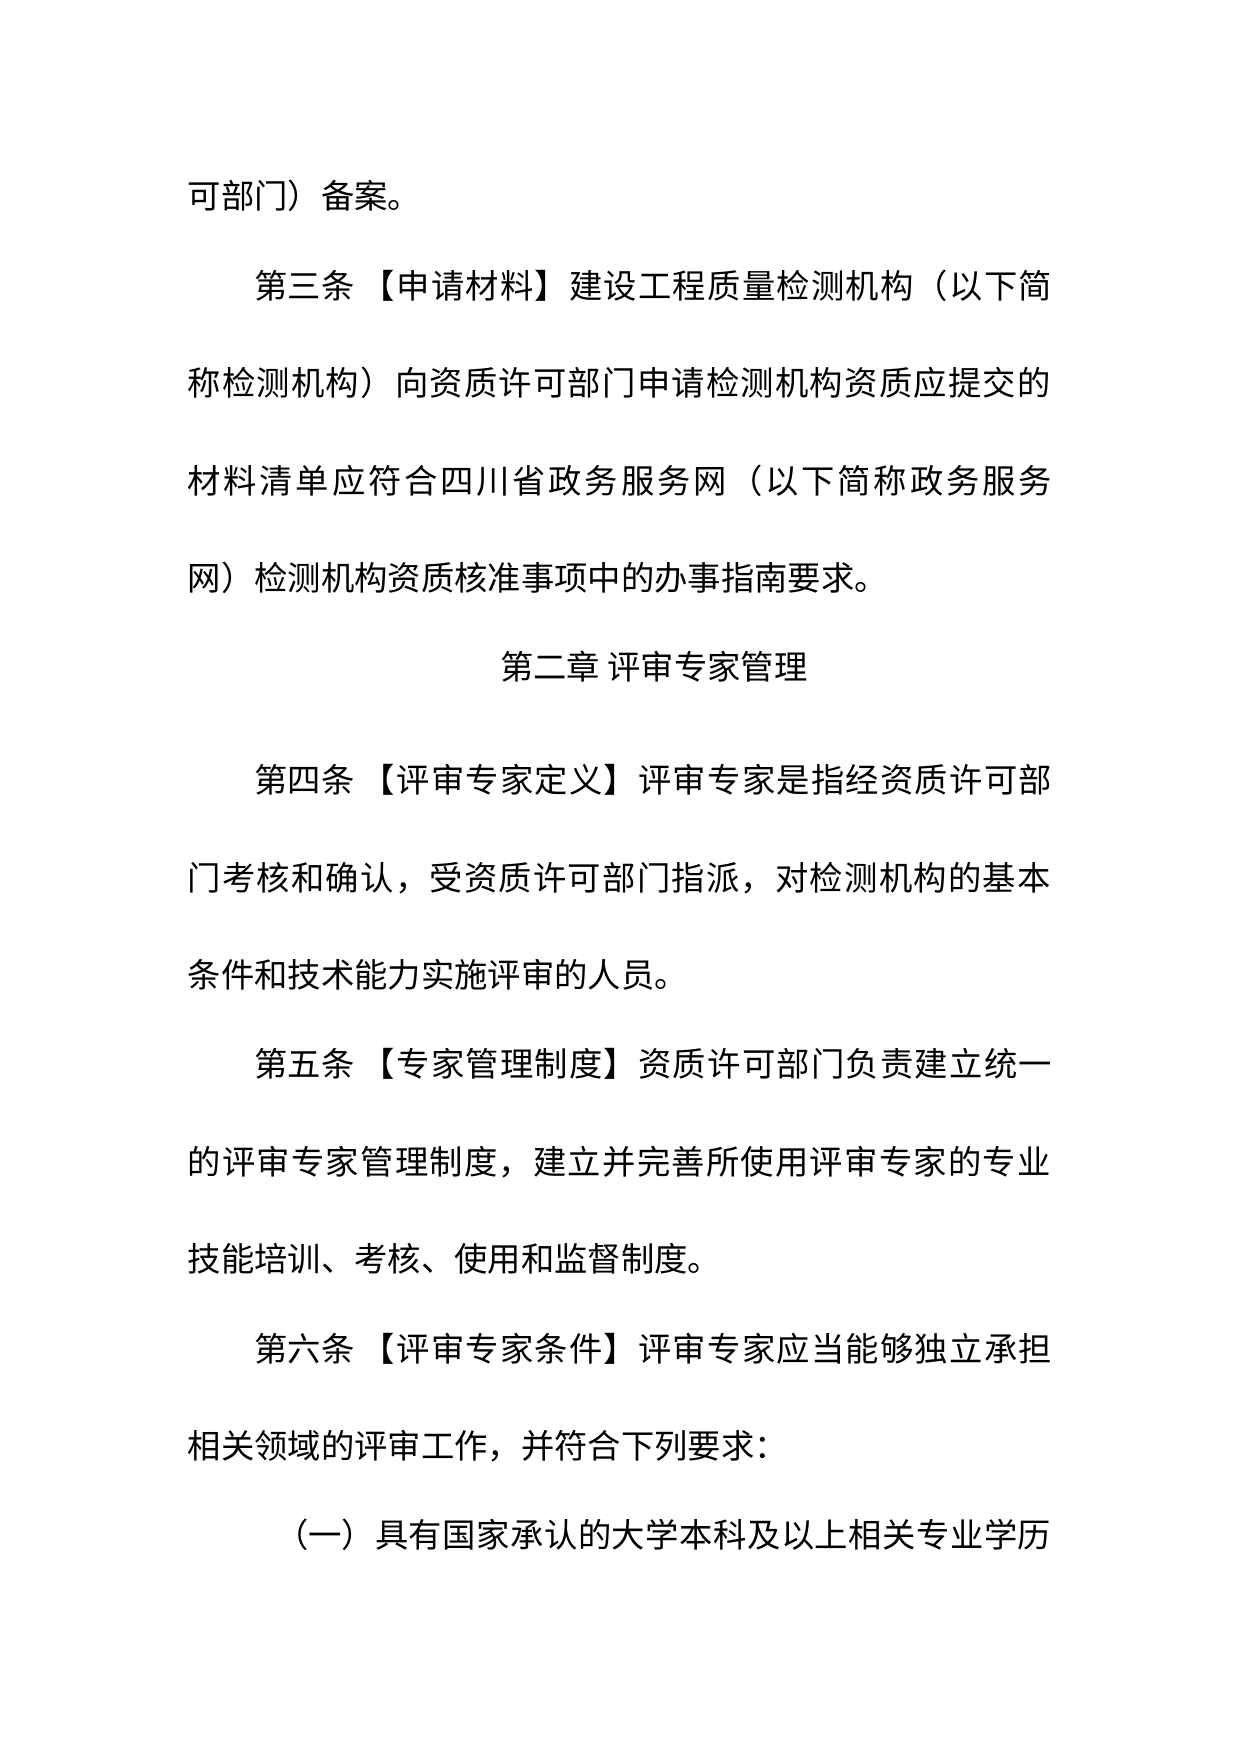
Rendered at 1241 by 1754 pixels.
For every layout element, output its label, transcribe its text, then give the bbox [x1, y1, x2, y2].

list 【评审专家定义】评审专家是指经资质许可部门考核和确认，受资质许可部门指派，对检测机构的基本条件和技术能力实施评审的人员。 [187, 746, 1053, 1006]
list 【评审专家条件】评审专家应当能够独立承担相关领域的评审工作，并符合下列要求： [187, 1314, 1053, 1476]
list 评审专家管理 [187, 633, 1053, 698]
list 【专家管理制度】资质许可部门负责建立统一的评审专家管理制度，建立并完善所使用评审专家的专业技能培训、考核、使用和监督制度。 [187, 1030, 1053, 1290]
list 【申请材料】建设工程质量检测机构（以下简称检测机构）向资质许可部门申请检测机构资质应提交的材料清单应符合四川省政务服务网（以下简称政务服务网）检测机构资质核准事项中的办事指南要求。 [187, 251, 1053, 608]
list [231, 1501, 1053, 1566]
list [187, 162, 1053, 227]
